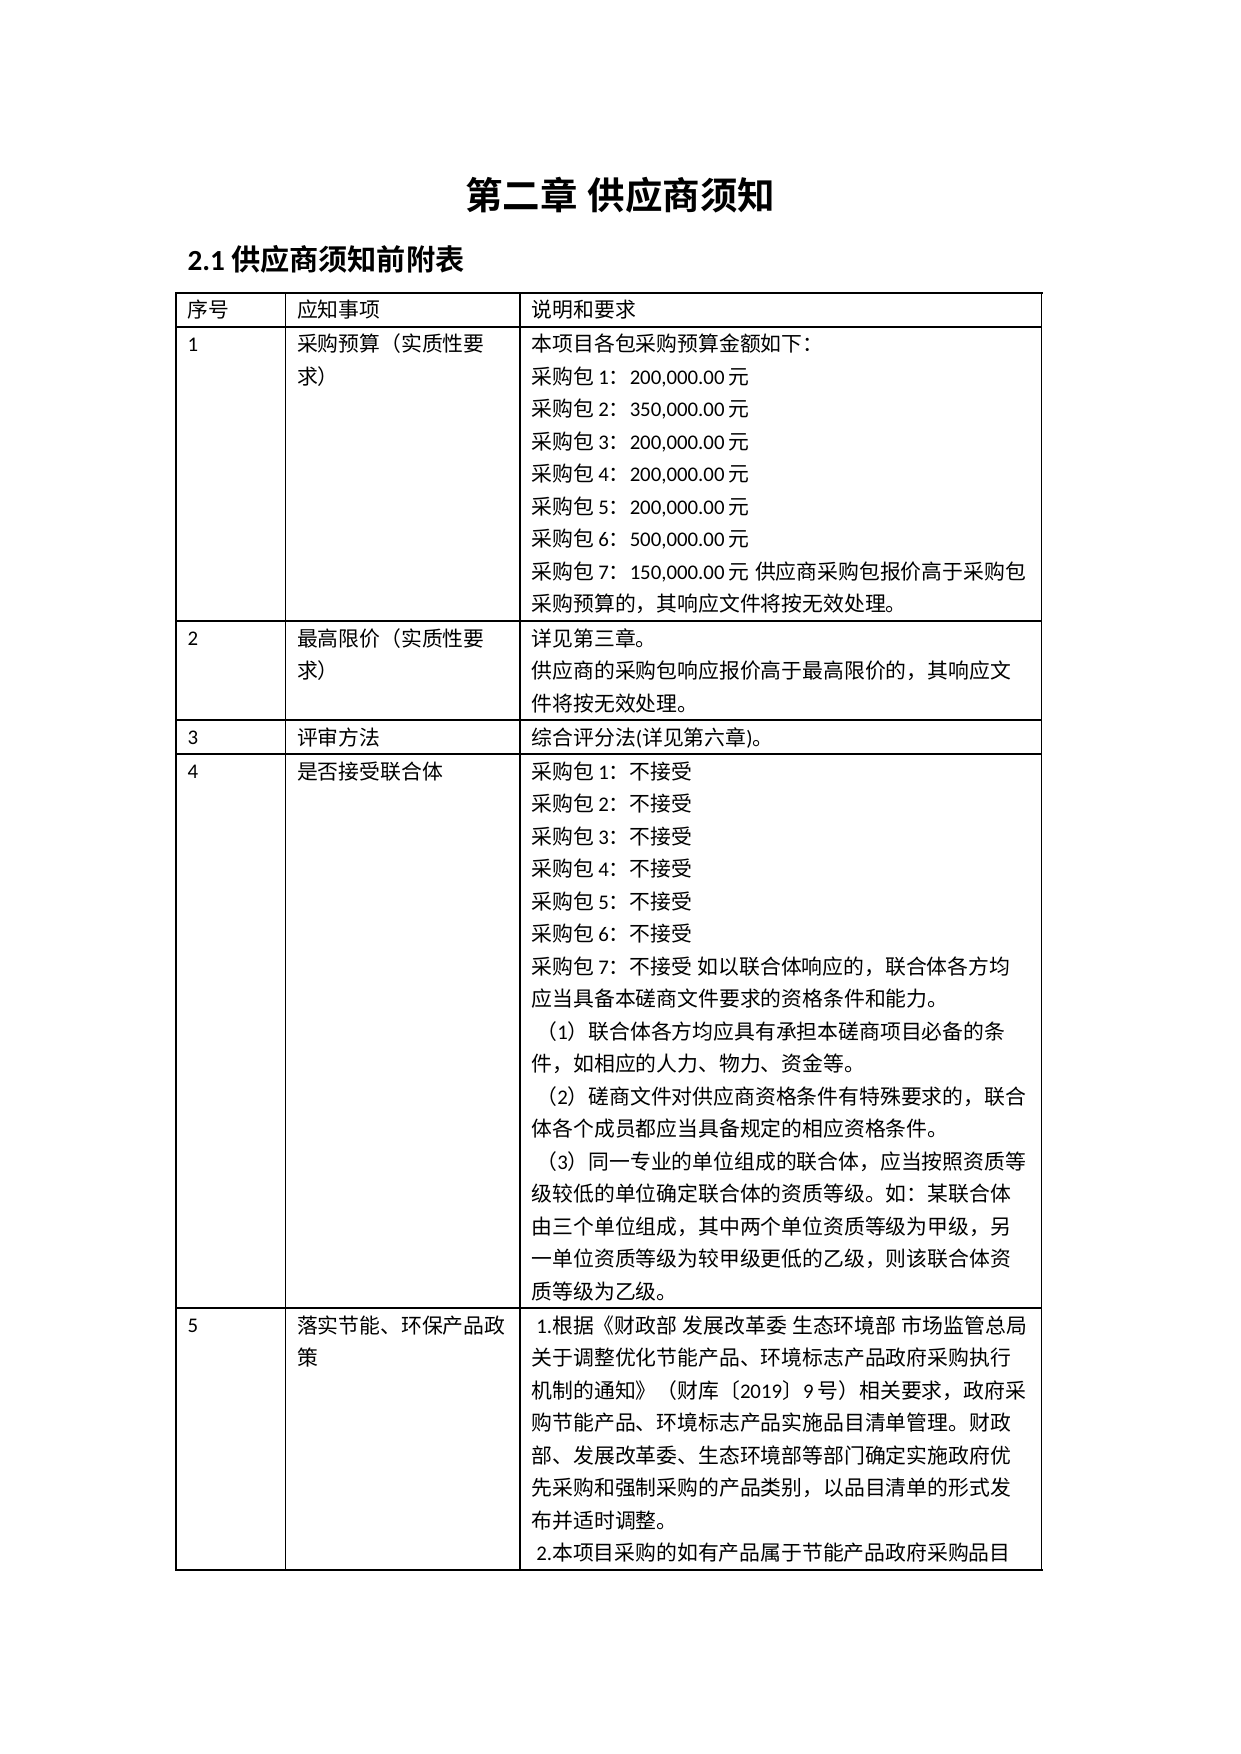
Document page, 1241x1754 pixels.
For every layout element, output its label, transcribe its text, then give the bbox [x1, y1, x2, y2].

table_cell 采购预算（实质性要求） [286, 328, 519, 620]
table_cell 5 [177, 1309, 285, 1569]
table_cell 2 [177, 622, 285, 719]
table_header 说明和要求 [521, 294, 1041, 326]
table_cell 详见第三章。 供应商的采购包响应报价高于最高限价的，其响应文件将按无效处理。 [521, 622, 1041, 719]
table_cell 4 [177, 755, 285, 1307]
table_cell 综合评分法(详见第六章)。 [521, 721, 1041, 753]
table_cell 采购包1：不接受 采购包2：不接受 采购包3：不接受 采购包4：不接受 采购包5：不接受 采购包6：不接受 采购包7：不接受 如以联合体响应的，联合体各方均应当具备本磋商文件要求的资格条件和能力。 （1）联合体各方均应具有承担本磋商项目必备的条件，如相应的人力、物力、资金等。 （2）磋商文件对供应商资格条件有特殊要求的，联合体各个成员都应当具备规定的相应资格条件。 （3）同一专业的单位组成的联合体，应当按照资质等级较低的单位确定联合体的资质等级。如：某联合体由三个单位组成，其中两个单位资质等级为甲级，另一单位资质等级为较甲级更低的乙级，则该联合体资质等级为乙级。 [521, 755, 1041, 1307]
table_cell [521, 1309, 1041, 1569]
table_header 序号 [177, 294, 285, 326]
table_cell 评审方法 [286, 721, 519, 753]
table_header 应知事项 [286, 294, 519, 326]
table_cell 本项目各包采购预算金额如下： 采购包1：200,000.00元 采购包2：350,000.00元 采购包3：200,000.00元 采购包4：200,000.00元 采购包5：200,000.00元 采购包6：500,000.00元 采购包7：150,000.00元 供应商采购包报价高于采购包采购预算的，其响应文件将按无效处理。 [521, 328, 1041, 620]
table_cell 3 [177, 721, 285, 753]
text 2.1供应商须知前附表 [187, 227, 1053, 292]
table_cell 落实节能、环保产品政策 [286, 1309, 519, 1569]
table_cell 最高限价（实质性要求） [286, 622, 519, 719]
table_cell 是否接受联合体 [286, 755, 519, 1307]
table_cell 1 [177, 328, 285, 620]
text 第二章 供应商须知 [187, 162, 1053, 227]
